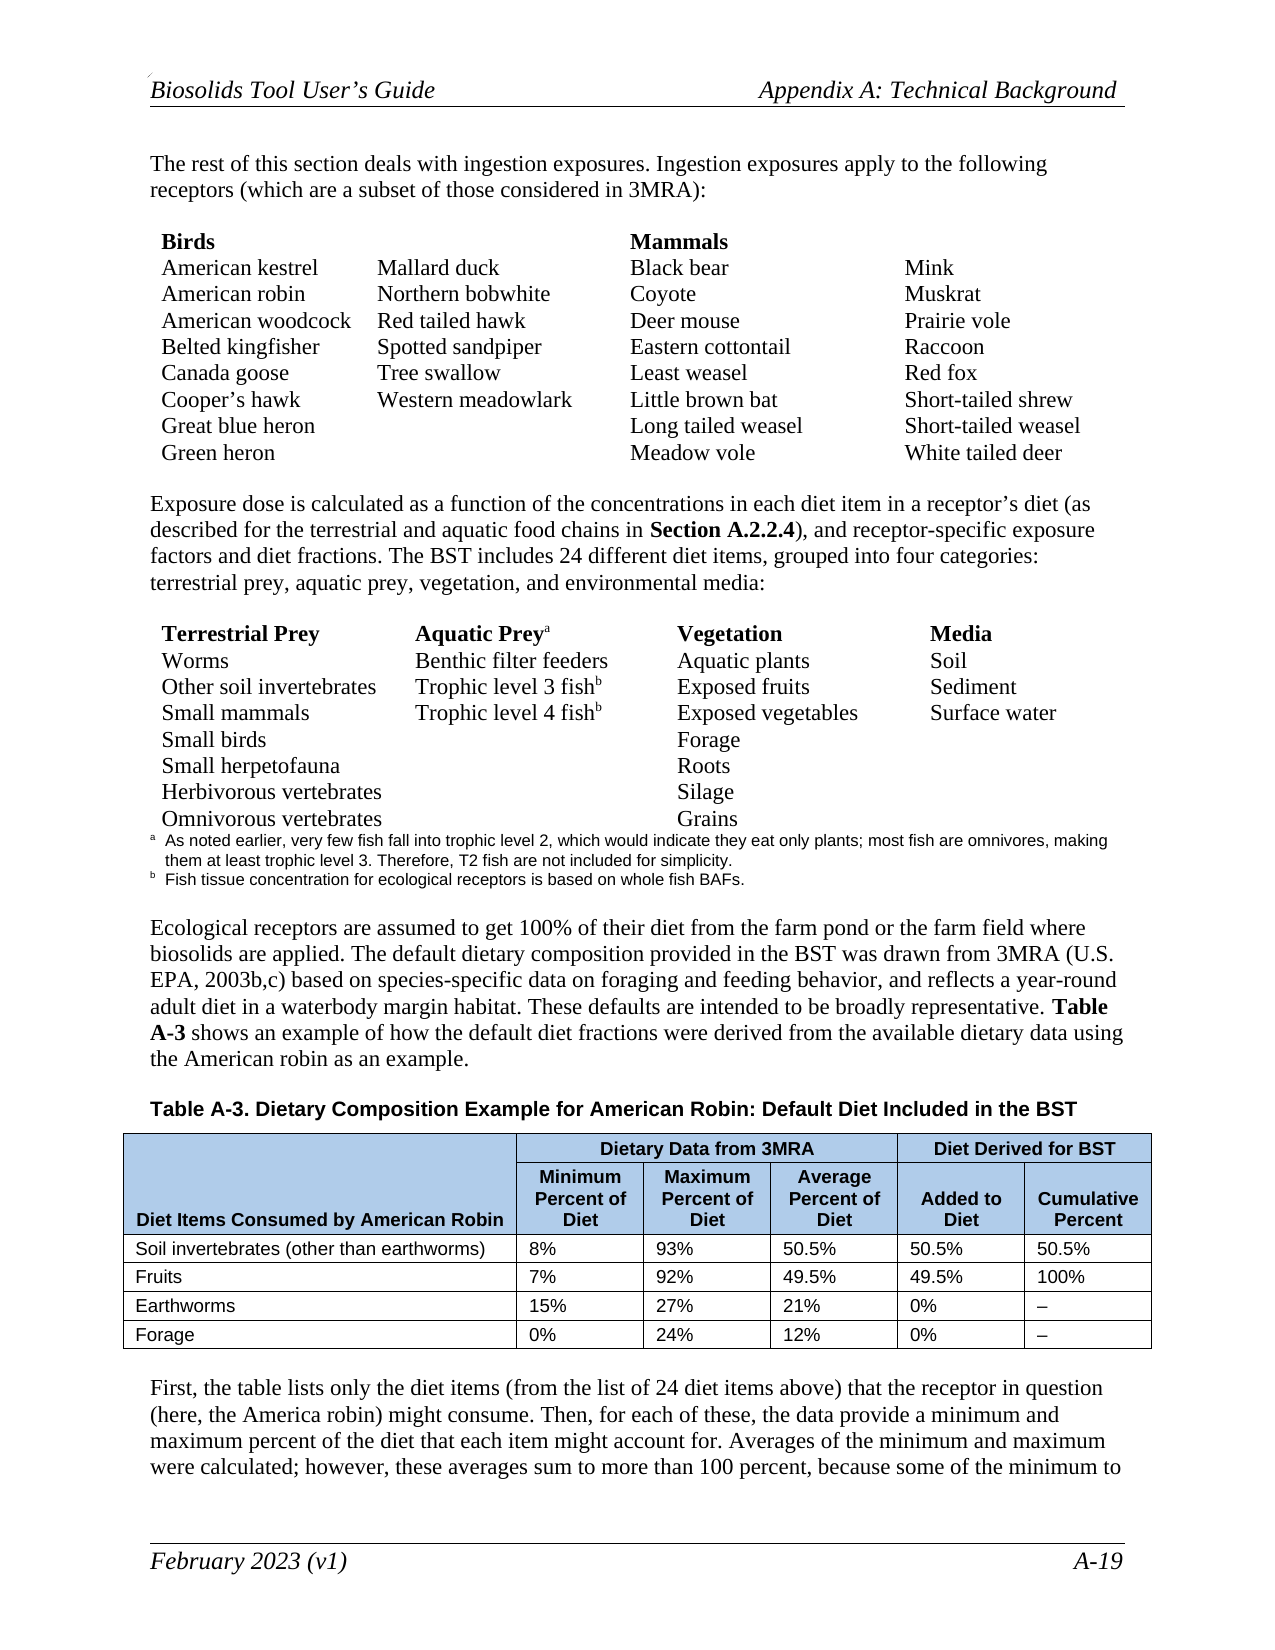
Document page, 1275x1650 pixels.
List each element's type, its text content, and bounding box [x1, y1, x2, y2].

table_header Mink Muskrat Prairie vole Raccoon Red fox Short-tailed shrew Short-tailed weasel White tailed deer [893, 228, 1125, 465]
text a As noted earlier, very few fish fall into trophic level 2, which would indicate they eat only plants; most fish are omnivores, making them at least trophic level 3. Therefore, T2 fish are not included for simplicity. [150, 831, 1125, 869]
table_cell Soil invertebrates (other than earthworms) [124, 1235, 516, 1262]
table_cell 8% [517, 1235, 643, 1262]
table_cell Minimum Percent of Diet [517, 1163, 643, 1234]
table_header Mammals Black bear Coyote Deer mouse Eastern cottontail Least weasel Little brown bat Long tailed weasel Meadow vole [619, 228, 893, 465]
table_header Aquatic Preya [403, 620, 666, 647]
table_cell 21% [771, 1292, 897, 1319]
table_cell Added to Diet [898, 1163, 1024, 1234]
table_cell – [1025, 1292, 1151, 1319]
table_cell Average Percent of Diet [771, 1163, 897, 1234]
table_header Terrestrial Prey [150, 620, 403, 647]
table_cell 12% [771, 1321, 897, 1348]
table_cell Earthworms [124, 1292, 516, 1319]
table_cell Maximum Percent of Diet [644, 1163, 770, 1234]
table_cell 100% [1025, 1263, 1151, 1291]
table_header Diet Items Consumed by American Robin [124, 1134, 516, 1234]
table_header Diet Derived for BST [898, 1134, 1151, 1162]
table_header Mallard duck Northern bobwhite Red tailed hawk Spotted sandpiper Tree swallow Western meadowlark [366, 228, 619, 465]
table_cell 93% [644, 1235, 770, 1262]
table_header Birds American kestrel American robin American woodcock Belted kingfisher Canada goose Cooper’s hawk Great blue heron Green heron [150, 228, 366, 465]
table_header Media [919, 620, 1220, 647]
table_cell Benthic filter feeders Trophic level 3 fishb Trophic level 4 fishb [403, 647, 666, 831]
table_cell 92% [644, 1263, 770, 1291]
title Table A-3. Dietary Composition Example for American Robin: Default Diet Included in the BST [150, 1097, 1125, 1121]
table_cell 49.5% [771, 1263, 897, 1291]
table_cell Cumulative Percent [1025, 1163, 1151, 1234]
table_cell 0% [898, 1292, 1024, 1319]
table_cell 27% [644, 1292, 770, 1319]
table_cell 7% [517, 1263, 643, 1291]
table_cell Aquatic plants Exposed fruits Exposed vegetables Forage Roots Silage Grains [666, 647, 919, 831]
table_cell 50.5% [898, 1235, 1024, 1262]
text The rest of this section deals with ingestion exposures. Ingestion exposures apply to the following receptors (which are a subset of those considered in 3MRA): [150, 150, 1125, 203]
table_cell Worms Other soil invertebrates Small mammals Small birds Small herpetofauna Herbivorous vertebrates Omnivorous vertebrates [150, 647, 403, 831]
table_cell 50.5% [771, 1235, 897, 1262]
table_cell 15% [517, 1292, 643, 1319]
table_cell 49.5% [898, 1263, 1024, 1291]
table_cell – [1025, 1321, 1151, 1348]
table_cell Forage [124, 1321, 516, 1348]
table_header Dietary Data from 3MRA [517, 1134, 897, 1162]
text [150, 1374, 1125, 1480]
table_header Vegetation [666, 620, 919, 647]
table_cell 0% [898, 1321, 1024, 1348]
text Exposure dose is calculated as a function of the concentrations in each diet item in a receptor’s diet (as described for the terrestrial and aquatic food chains in Section A.2.2.4), and receptor-specific exposure factors and diet fractions. The BST includes 24 different diet items, grouped into four categories: terrestrial prey, aquatic prey, vegetation, and environmental media: [150, 490, 1125, 595]
table_cell 24% [644, 1321, 770, 1348]
table_cell Soil Sediment Surface water [919, 647, 1220, 831]
table_cell 0% [517, 1321, 643, 1348]
table_cell Fruits [124, 1263, 516, 1291]
text b Fish tissue concentration for ecological receptors is based on whole fish BAFs. [150, 869, 1125, 889]
text Ecological receptors are assumed to get 100% of their diet from the farm pond or the farm field where biosolids are applied. The default dietary composition provided in the BST was drawn from 3MRA (U.S. EPA, 2003b,c) based on species-specific data on foraging and feeding behavior, and reflects a year-round adult diet in a waterbody margin habitat. These defaults are intended to be broadly representative. Table A-3 shows an example of how the default diet fractions were derived from the available dietary data using the American robin as an example. [150, 914, 1125, 1072]
table_cell 50.5% [1025, 1235, 1151, 1262]
